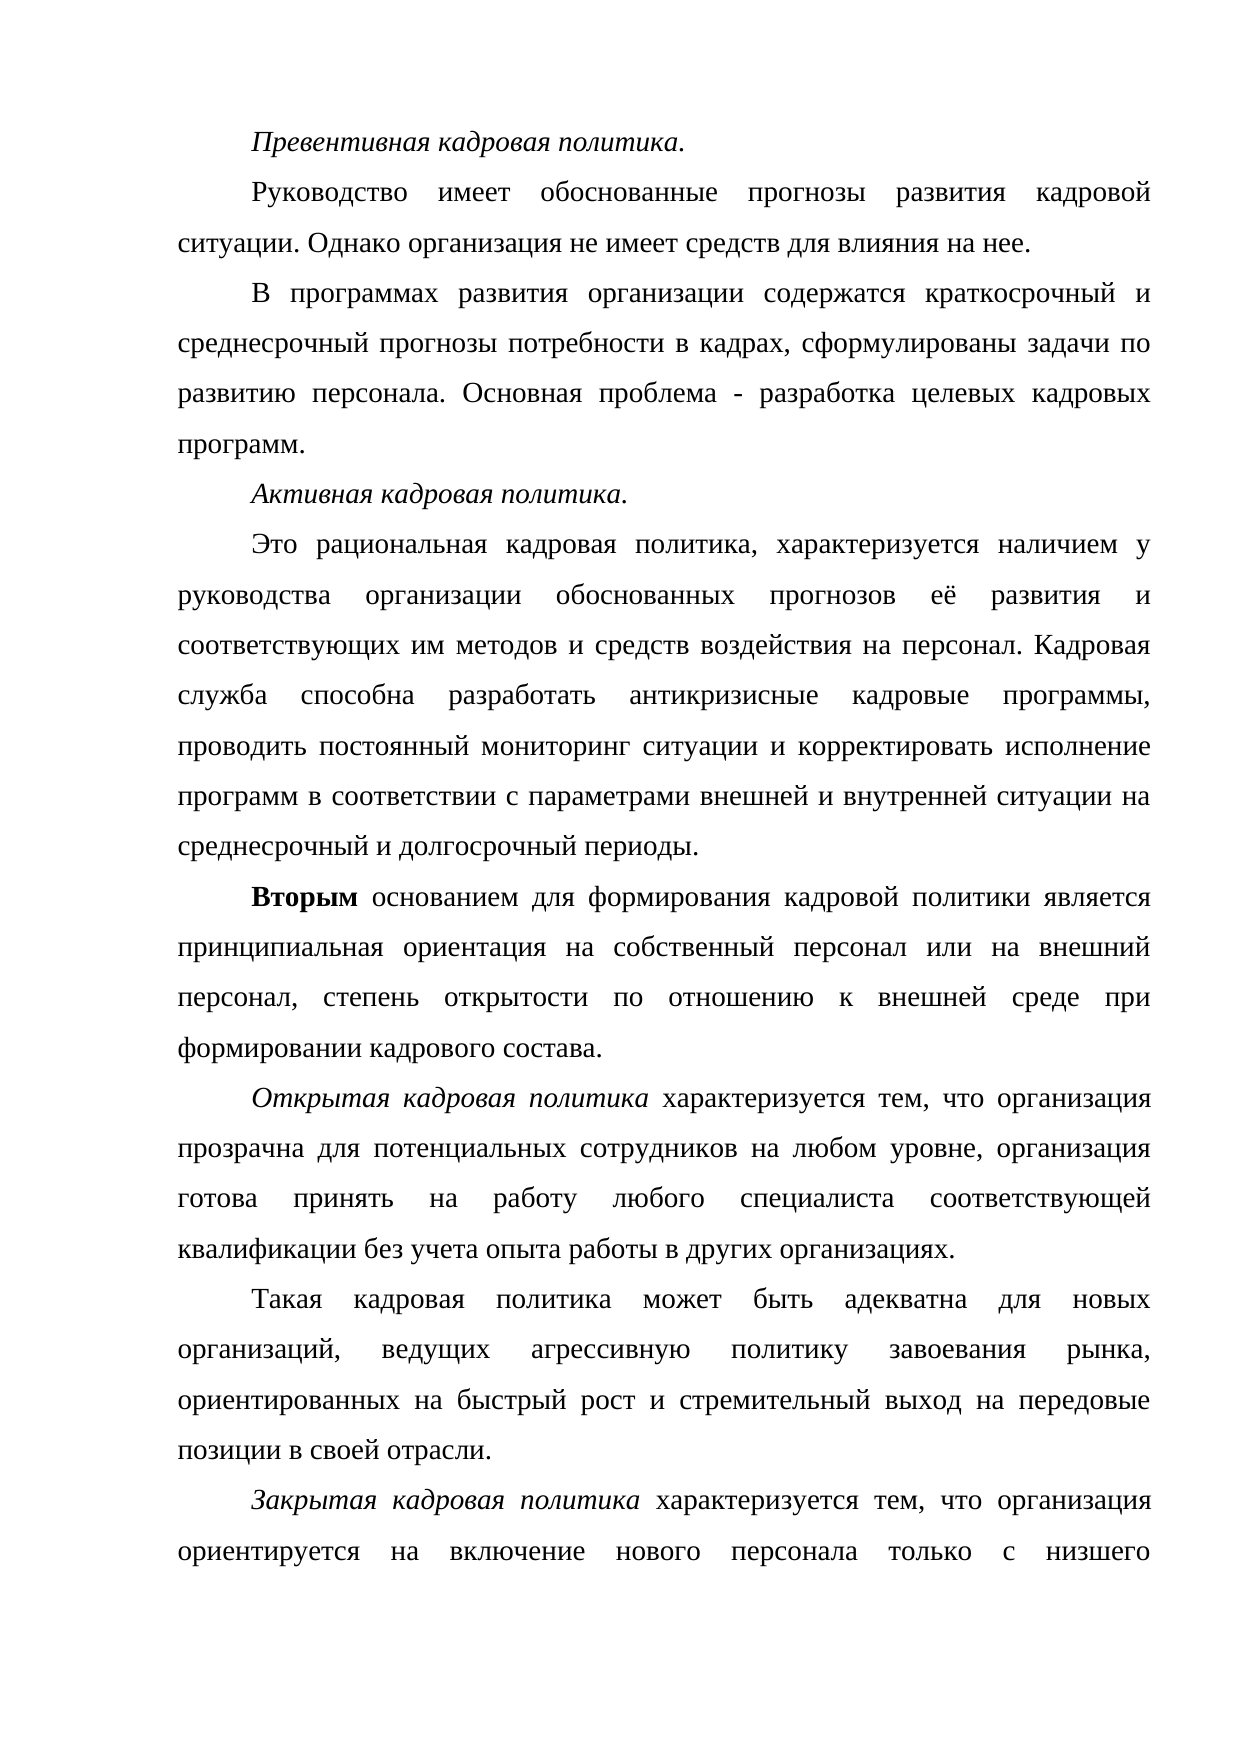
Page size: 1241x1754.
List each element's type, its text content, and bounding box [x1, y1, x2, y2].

text Превентивная кадровая политика. [177, 124, 1152, 158]
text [177, 1482, 1152, 1566]
text Это рациональная кадровая политика, характеризуется наличием у руководства организации обоснованных прогнозов её развития и соответствующих им методов и средств воздействия на персонал. Кадровая служба способна разработать антикризисные кадровые программы, проводить постоянный мониторинг ситуации и корректировать исполнение программ в соответствии с параметрами внешней и внутренней ситуации на среднесрочный и долгосрочный периоды. [177, 527, 1152, 862]
text Вторым основанием для формирования кадровой политики является принципиальная ориентация на собственный персонал или на внешний персонал, степень открытости по отношению к внешней среде при формировании кадрового состава. [177, 879, 1152, 1063]
text Открытая кадровая политика характеризуется тем, что организация прозрачна для потенциальных сотрудников на любом уровне, организация готова принять на работу любого специалиста соответствующей квалификации без учета опыта работы в других организациях. [177, 1080, 1152, 1264]
text Активная кадровая политика. [177, 476, 1152, 510]
text Руководство имеет обоснованные прогнозы развития кадровой ситуации. Однако организация не имеет средств для влияния на нее. [177, 174, 1152, 258]
text В программах развития организации содержатся краткосрочный и среднесрочный прогнозы потребности в кадрах, сформулированы задачи по развитию персонала. Основная проблема - разработка целевых кадровых программ. [177, 275, 1152, 459]
text Такая кадровая политика может быть адекватна для новых организаций, ведущих агрессивную политику завоевания рынка, ориентированных на быстрый рост и стремительный выход на передовые позиции в своей отрасли. [177, 1281, 1152, 1466]
